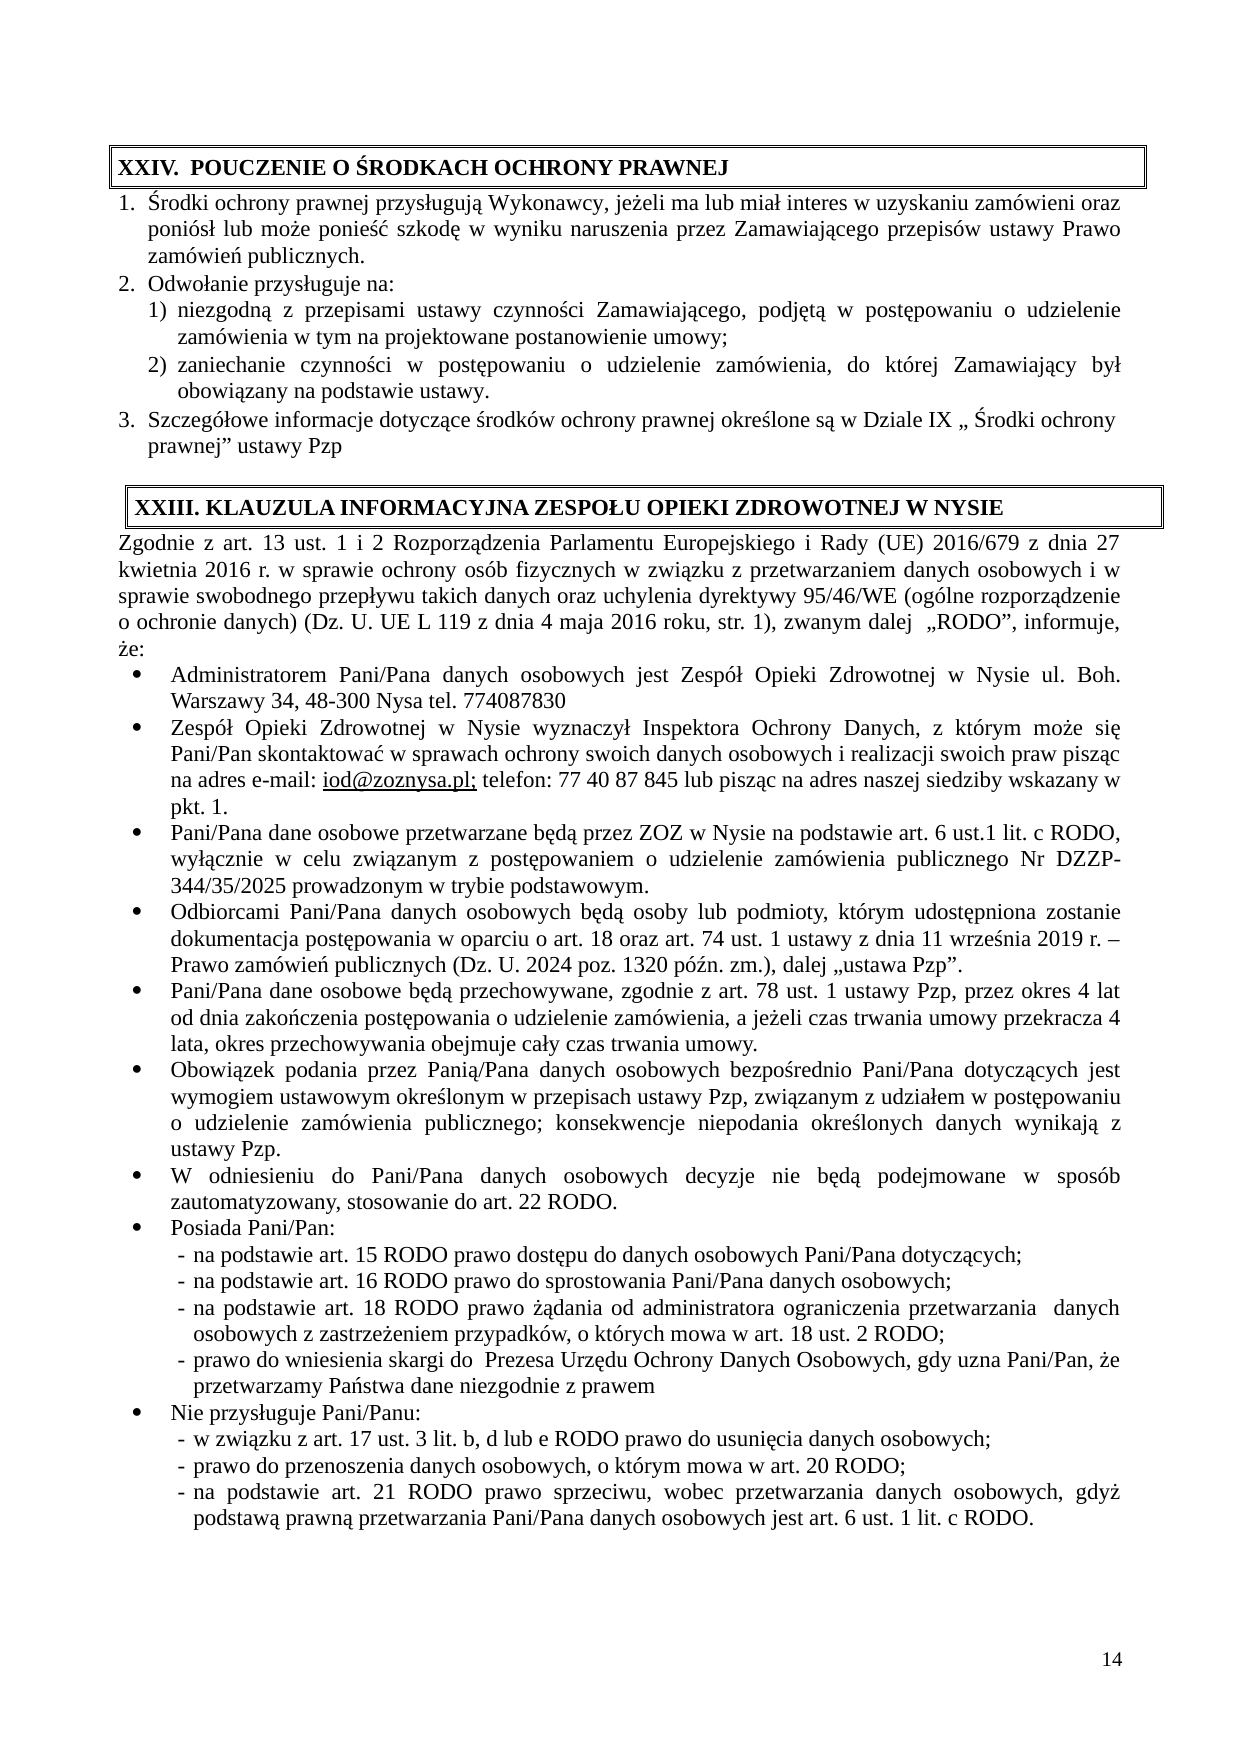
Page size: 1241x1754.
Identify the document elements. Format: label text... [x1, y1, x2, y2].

list na podstawie art. 15 RODO prawo dostępu do danych osobowych Pani/Pana dotyczących; [177, 1241, 1122, 1267]
list Nie przysługuje Pani/Panu: [133, 1399, 1122, 1425]
table_header XXIV. POUCZENIE O ŚRODKACH OCHRONY PRAWNEJ [112, 148, 1144, 186]
list Obowiązek podania przez Panią/Pana danych osobowych bezpośrednio Pani/Pana dotyczących jest wymogiem ustawowym określonym w przepisach ustawy Pzp, związanym z udziałem w postępowaniu o udzielenie zamówienia publicznego; konsekwencje niepodania określonych danych wynikają z ustawy Pzp. [133, 1056, 1122, 1162]
list niezgodną z przepisami ustawy czynności Zamawiającego, podjętą w postępowaniu o udzielenie zamówienia w tym na projektowane postanowienie umowy; [148, 296, 1122, 349]
table_header XXIII. KLAUZULA INFORMACYJNA ZESPOŁU OPIEKI ZDROWOTNEJ W NYSIE [128, 488, 1161, 526]
list w związku z art. 17 ust. 3 lit. b, d lub e RODO prawo do usunięcia danych osobowych; [177, 1425, 1122, 1452]
list prawo do wniesienia skargi do Prezesa Urzędu Ochrony Danych Osobowych, gdy uzna Pani/Pan, że przetwarzamy Państwa dane niezgodnie z prawem [177, 1346, 1122, 1399]
list prawo do przenoszenia danych osobowych, o którym mowa w art. 20 RODO; [177, 1452, 1122, 1478]
list Szczegółowe informacje dotyczące środków ochrony prawnej określone są w Dziale IX „ Środki ochrony prawnej” ustawy Pzp [118, 406, 1122, 458]
list W odniesieniu do Pani/Pana danych osobowych decyzje nie będą podejmowane w sposób zautomatyzowany, stosowanie do art. 22 RODO. [133, 1162, 1122, 1214]
list na podstawie art. 18 RODO prawo żądania od administratora ograniczenia przetwarzania danych osobowych z zastrzeżeniem przypadków, o których mowa w art. 18 ust. 2 RODO; [177, 1293, 1122, 1346]
list zaniechanie czynności w postępowaniu o udzielenie zamówienia, do której Zamawiający był obowiązany na podstawie ustawy. [148, 351, 1122, 404]
list Pani/Pana dane osobowe przetwarzane będą przez ZOZ w Nysie na podstawie art. 6 ust.1 lit. c RODO, wyłącznie w celu związanym z postępowaniem o udzielenie zamówienia publicznego Nr DZZP-344/35/2025 prowadzonym w trybie podstawowym. [133, 819, 1122, 898]
list Środki ochrony prawnej przysługują Wykonawcy, jeżeli ma lub miał interes w uzyskaniu zamówieni oraz poniósł lub może ponieść szkodę w wyniku naruszenia przez Zamawiającego przepisów ustawy Prawo zamówień publicznych. [118, 189, 1122, 268]
list Administratorem Pani/Pana danych osobowych jest Zespół Opieki Zdrowotnej w Nysie ul. Boh. Warszawy 34, 48-300 Nysa tel. 774087830 [133, 661, 1122, 714]
list Pani/Pana dane osobowe będą przechowywane, zgodnie z art. 78 ust. 1 ustawy Pzp, przez okres 4 lat od dnia zakończenia postępowania o udzielenie zamówienia, a jeżeli czas trwania umowy przekracza 4 lata, okres przechowywania obejmuje cały czas trwania umowy. [133, 977, 1122, 1056]
list Odbiorcami Pani/Pana danych osobowych będą osoby lub podmioty, którym udostępniona zostanie dokumentacja postępowania w oparciu o art. 18 oraz art. 74 ust. 1 ustawy z dnia 11 września 2019 r. – Prawo zamówień publicznych (Dz. U. 2024 poz. 1320 późn. zm.), dalej „ustawa Pzp”. [133, 898, 1122, 977]
list na podstawie art. 16 RODO prawo do sprostowania Pani/Pana danych osobowych; [177, 1267, 1122, 1293]
list na podstawie art. 21 RODO prawo sprzeciwu, wobec przetwarzania danych osobowych, gdyż podstawą prawną przetwarzania Pani/Pana danych osobowych jest art. 6 ust. 1 lit. c RODO. [177, 1478, 1122, 1531]
list Posiada Pani/Pan: [133, 1214, 1122, 1241]
list Odwołanie przysługuje na: [118, 270, 1122, 296]
text Zgodnie z art. 13 ust. 1 i 2 Rozporządzenia Parlamentu Europejskiego i Rady (UE) 2016/679 z dnia 27 kwietnia 2016 r. w sprawie ochrony osób fizycznych w związku z przetwarzaniem danych osobowych i w sprawie swobodnego przepływu takich danych oraz uchylenia dyrektywy 95/46/WE (ogólne rozporządzenie o ochronie danych) (Dz. U. UE L 119 z dnia 4 maja 2016 roku, str. 1), zwanym dalej „RODO”, informuje, że: [118, 529, 1122, 661]
list Zespół Opieki Zdrowotnej w Nysie wyznaczył Inspektora Ochrony Danych, z którym może się Pani/Pan skontaktować w sprawach ochrony swoich danych osobowych i realizacji swoich praw pisząc na adres e-mail: iod@zoznysa.pl; telefon: 77 40 87 845 lub pisząc na adres naszej siedziby wskazany w pkt. 1. [133, 714, 1122, 819]
